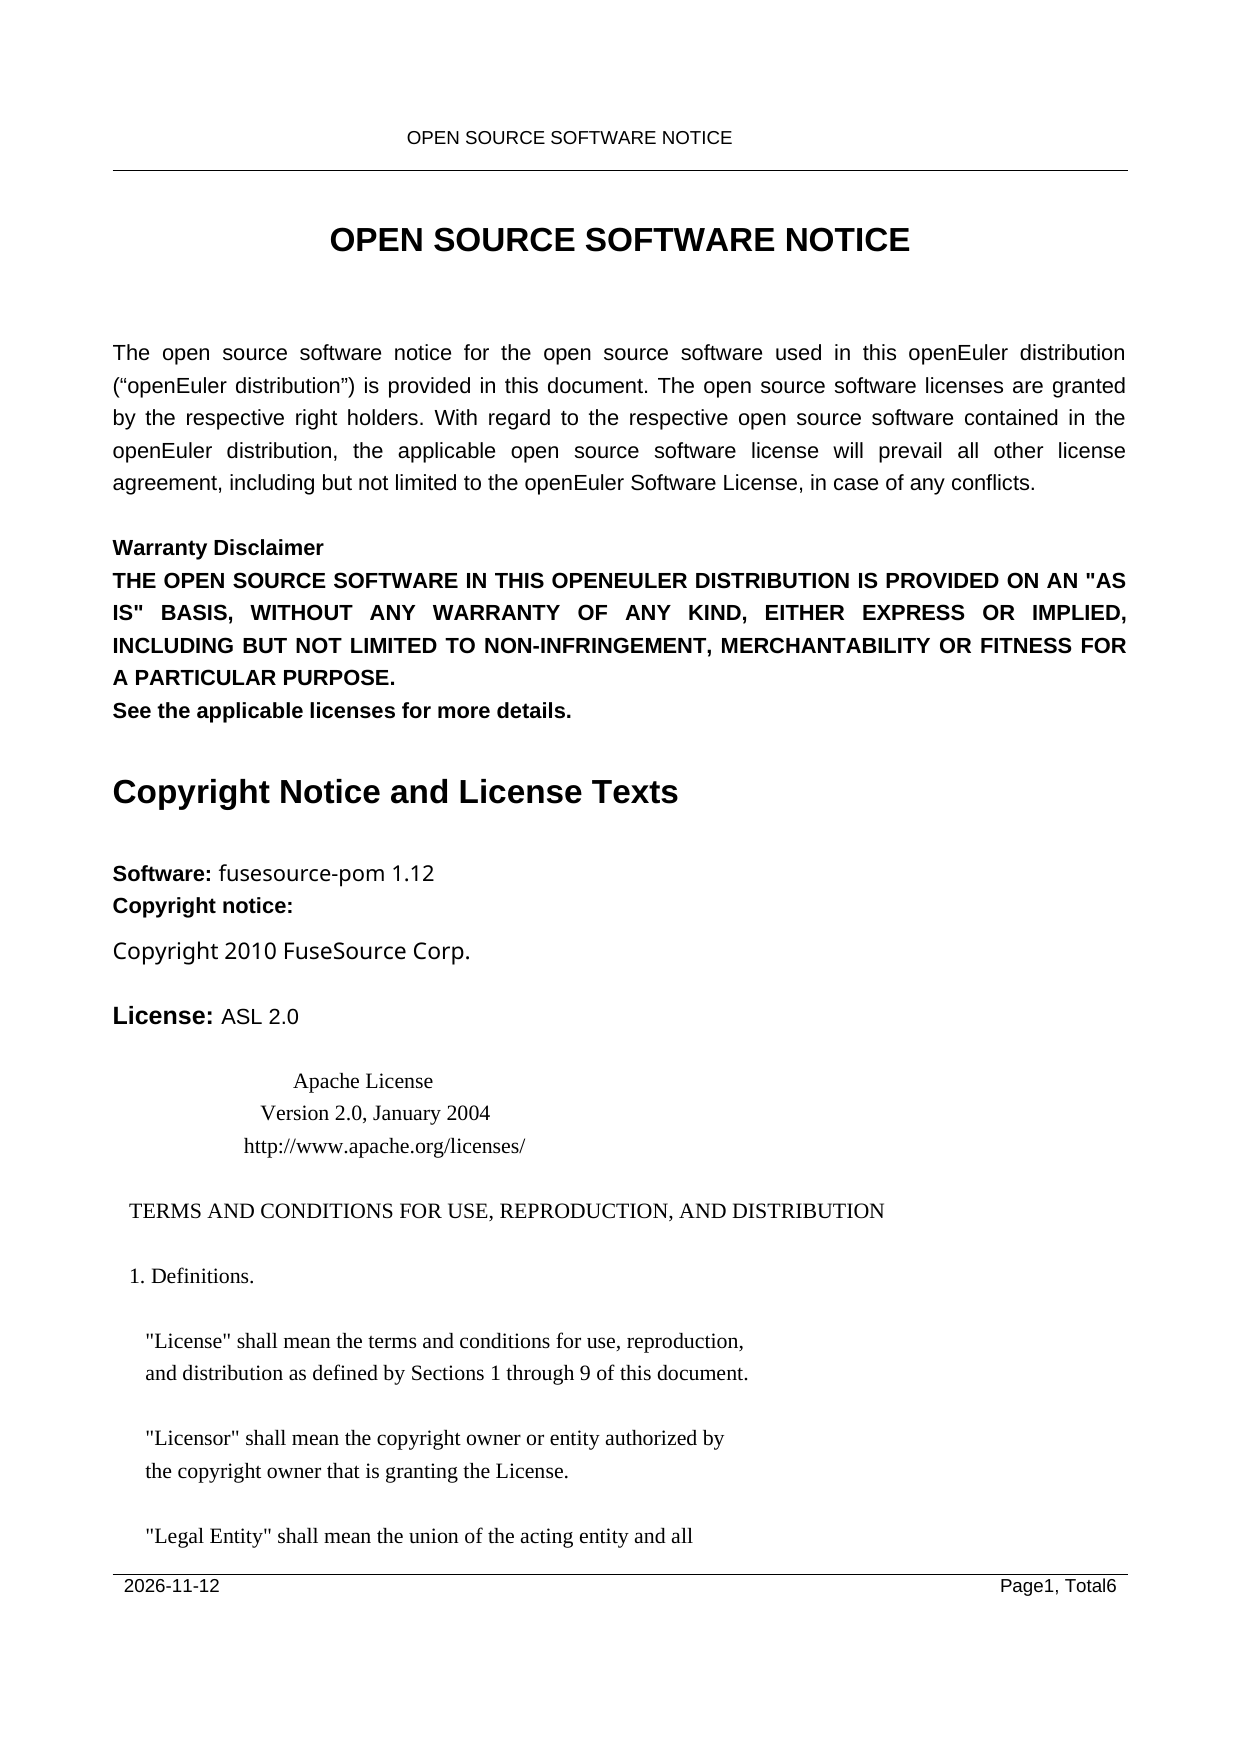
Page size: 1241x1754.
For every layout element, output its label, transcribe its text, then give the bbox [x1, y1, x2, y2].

text OPEN SOURCE SOFTWARE NOTICE [112, 206, 1128, 271]
text License: ASL 2.0 [112, 999, 1128, 1031]
text THE OPEN SOURCE SOFTWARE IN THIS OPENEULER DISTRIBUTION IS PROVIDED ON AN "AS IS" BASIS, WITHOUT ANY WARRANTY OF ANY KIND, EITHER EXPRESS OR IMPLIED, INCLUDING BUT NOT LIMITED TO NON-INFRINGEMENT, MERCHANTABILITY OR FITNESS FOR A PARTICULAR PURPOSE. See the applicable licenses for more details. [112, 564, 1128, 726]
text Warranty Disclaimer [112, 531, 1128, 564]
text Copyright Notice and License Texts [112, 759, 1128, 824]
text Copyright 2010 FuseSource Corp. [112, 934, 1128, 966]
text Copyright notice: [112, 889, 1128, 921]
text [112, 1031, 1128, 1551]
title Software: fusesource-pom 1.12 [112, 856, 1128, 889]
text The open source software notice for the open source software used in this openEuler distribution (“openEuler distribution”) is provided in this document. The open source software licenses are granted by the respective right holders. With regard to the respective open source software contained in the openEuler distribution, the applicable open source software license will prevail all other license agreement, including but not limited to the openEuler Software License, in case of any conflicts. [112, 336, 1128, 499]
